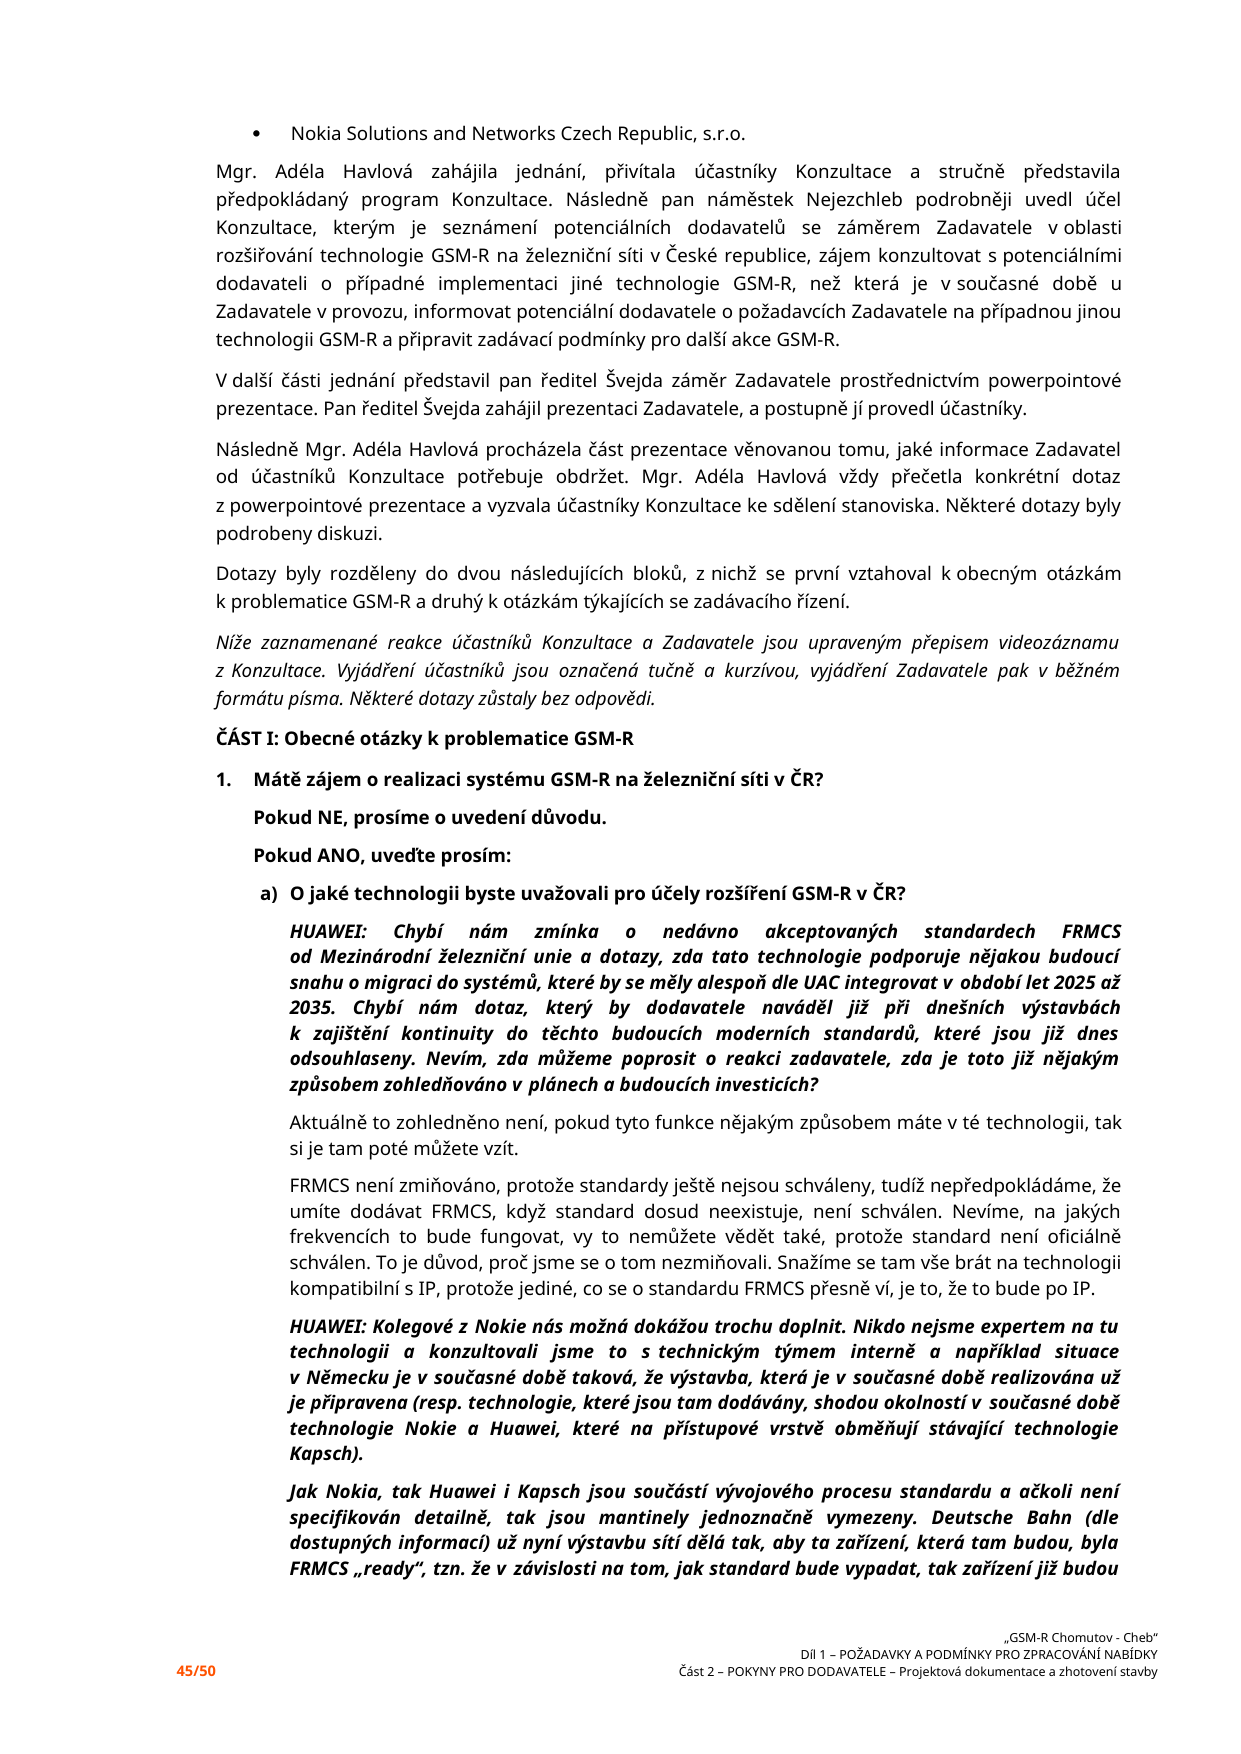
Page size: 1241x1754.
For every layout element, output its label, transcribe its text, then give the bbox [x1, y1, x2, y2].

list Nokia Solutions and Networks Czech Republic, s.r.o. [253, 121, 1122, 146]
text Pokud NE, prosíme o uvedení důvodu. [216, 804, 1122, 829]
text Aktuálně to zohledněno není, pokud tyto funkce nějakým způsobem máte v té technologii, tak si je tam poté můžete vzít. [289, 1109, 1122, 1160]
text Dotazy byly rozděleny do dvou následujících bloků, z nichž se první vztahoval k obecným otázkám k problematice GSM-R a druhý k otázkám týkajících se zadávacího řízení. [216, 560, 1122, 614]
text Pokud ANO, uveďte prosím: [253, 842, 1122, 868]
text FRMCS není zmiňováno, protože standardy ještě nejsou schváleny, tudíž nepředpokládáme, že umíte dodávat FRMCS, když standard dosud neexistuje, není schválen. Nevíme, na jakých frekvencích to bude fungovat, vy to nemůžete vědět také, protože standard není oficiálně schválen. To je důvod, proč jsme se o tom nezmiňovali. Snažíme se tam vše brát na technologii kompatibilní s IP, protože jediné, co se o standardu FRMCS přesně ví, je to, že to bude po IP. [289, 1173, 1122, 1300]
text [289, 1478, 1122, 1581]
list Mátě zájem o realizaci systému GSM-R na železniční síti v ČR? [216, 766, 1122, 792]
list O jaké technologii byste uvažovali pro účely rozšíření GSM-R v ČR? [260, 880, 1122, 906]
text Mgr. Adéla Havlová zahájila jednání, přivítala účastníky Konzultace a stručně představila předpokládaný program Konzultace. Následně pan náměstek Nejezchleb podrobněji uvedl účel Konzultace, kterým je seznámení potenciálních dodavatelů se záměrem Zadavatele v oblasti rozšiřování technologie GSM-R na železniční síti v České republice, zájem konzultovat s potenciálními dodavateli o případné implementaci jiné technologie GSM-R, než která je v současné době u Zadavatele v provozu, informovat potenciální dodavatele o požadavcích Zadavatele na případnou jinou technologii GSM-R a připravit zadávací podmínky pro další akce GSM-R. [216, 159, 1122, 352]
text ČÁST I: Obecné otázky k problematice GSM-R [216, 726, 1122, 751]
text HUAWEI: Kolegové z Nokie nás možná dokážou trochu doplnit. Nikdo nejsme expertem na tu technologii a konzultovali jsme to s technickým týmem interně a například situace v Německu je v současné době taková, že výstavba, která je v současné době realizována už je připravena (resp. technologie, které jsou tam dodávány, shodou okolností v současné době technologie Nokie a Huawei, které na přístupové vrstvě obměňují stávající technologie Kapsch). [289, 1313, 1122, 1466]
text V další části jednání představil pan ředitel Švejda záměr Zadavatele prostřednictvím powerpointové prezentace. Pan ředitel Švejda zahájil prezentaci Zadavatele, a postupně jí provedl účastníky. [216, 367, 1122, 421]
text Následně Mgr. Adéla Havlová procházela část prezentace věnovanou tomu, jaké informace Zadavatel od účastníků Konzultace potřebuje obdržet. Mgr. Adéla Havlová vždy přečetla konkrétní dotaz z powerpointové prezentace a vyzvala účastníky Konzultace ke sdělení stanoviska. Některé dotazy byly podrobeny diskuzi. [216, 436, 1122, 545]
text Níže zaznamenané reakce účastníků Konzultace a Zadavatele jsou upraveným přepisem videozáznamu z Konzultace. Vyjádření účastníků jsou označená tučně a kurzívou, vyjádření Zadavatele pak v běžném formátu písma. Některé dotazy zůstaly bez odpovědi. [216, 629, 1122, 711]
text HUAWEI: Chybí nám zmínka o nedávno akceptovaných standardech FRMCS od Mezinárodní železniční unie a dotazy, zda tato technologie podporuje nějakou budoucí snahu o migraci do systémů, které by se měly alespoň dle UAC integrovat v období let 2025 až 2035. Chybí nám dotaz, který by dodavatele naváděl již při dnešních výstavbách k zajištění kontinuity do těchto budoucích moderních standardů, které jsou již dnes odsouhlaseny. Nevím, zda můžeme poprosit o reakci zadavatele, zda je toto již nějakým způsobem zohledňováno v plánech a budoucích investicích? [289, 918, 1122, 1097]
